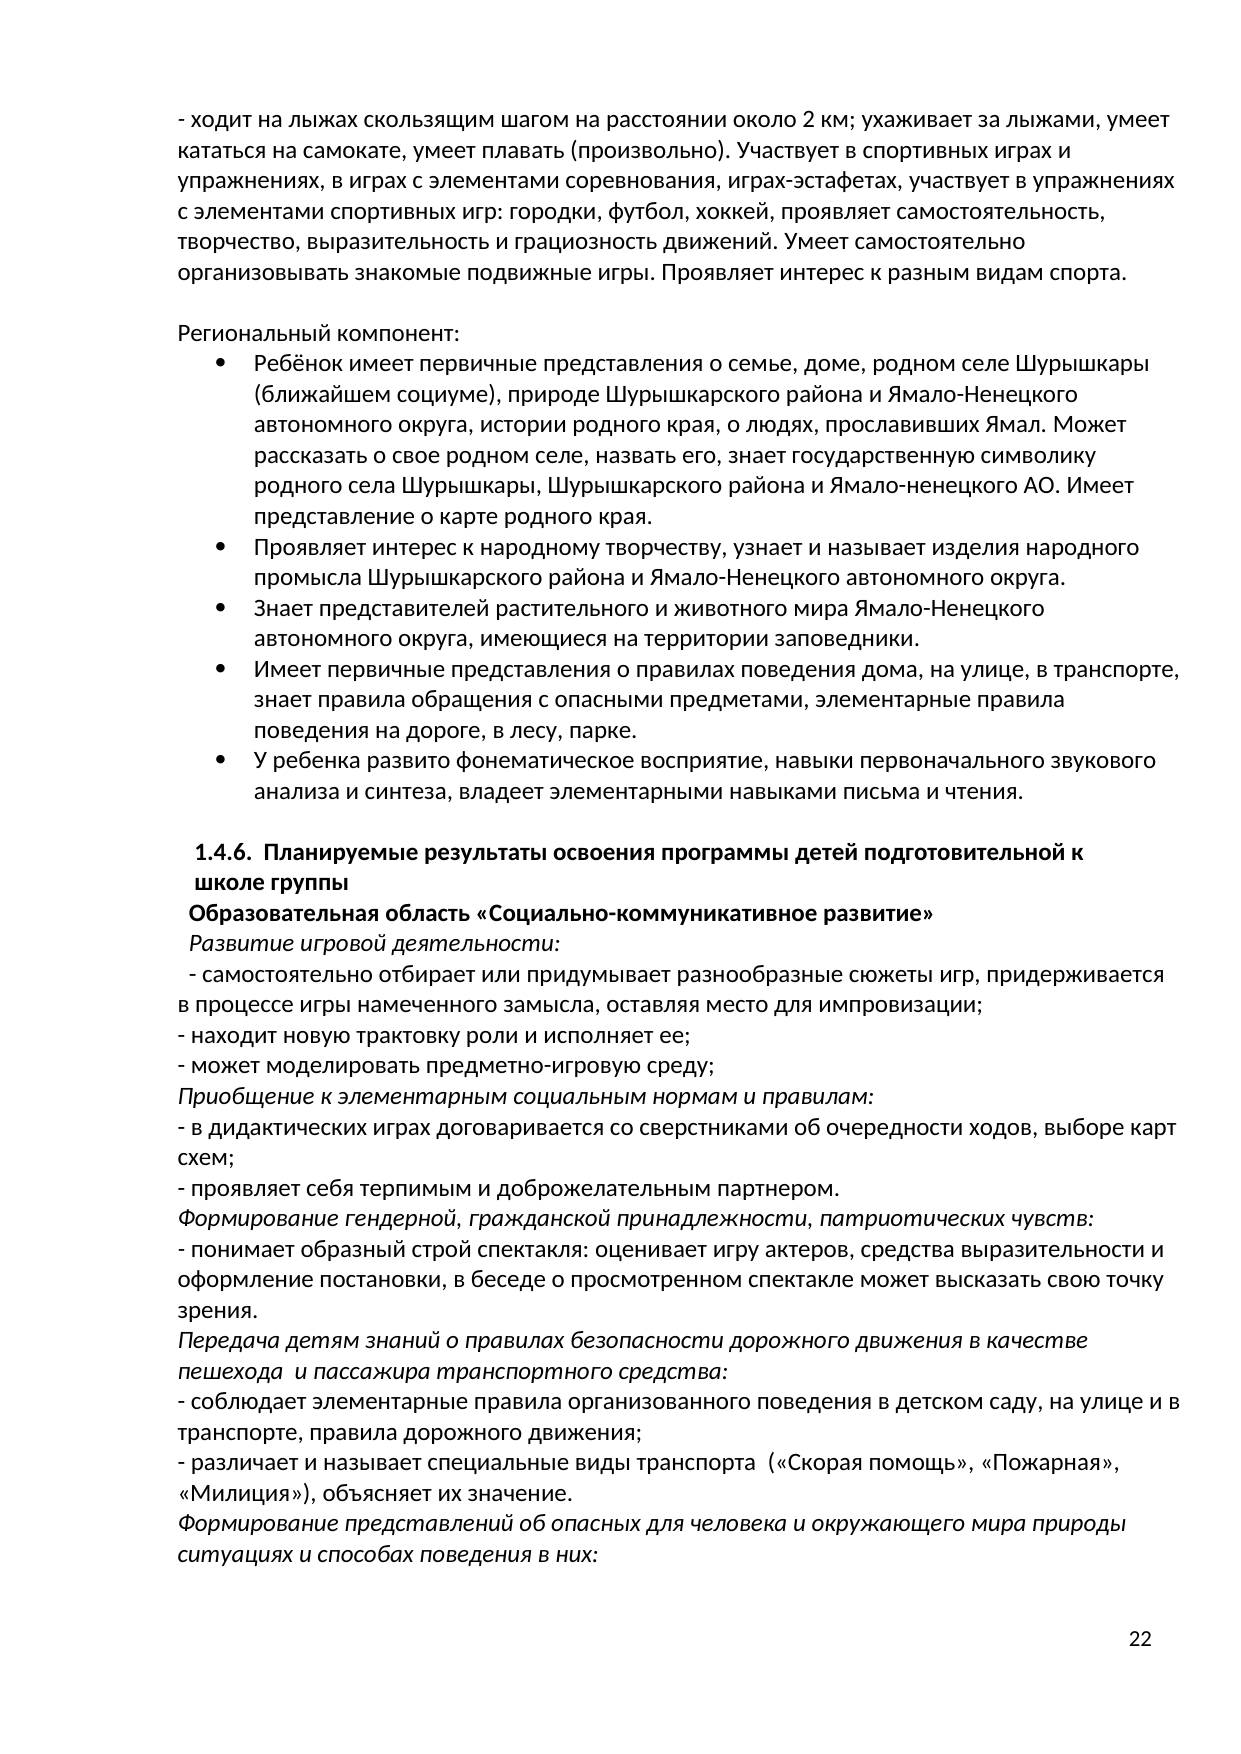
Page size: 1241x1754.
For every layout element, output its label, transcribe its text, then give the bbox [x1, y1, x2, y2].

list Имеет первичные представления о правилах поведения дома, на улице, в транспорте, знает правила обращения с опасными предметами, элементарные правила поведения на дороге, в лесу, парке. [216, 653, 1181, 744]
text Региональный компонент: [177, 317, 1181, 348]
text Передача детям знаний о правилах безопасности дорожного движения в качестве пешехода и пассажира транспортного средства: [177, 1324, 1181, 1385]
list Проявляет интерес к народному творчеству, узнает и называет изделия народного промысла Шурышкарского района и Ямало-Ненецкого автономного округа. [216, 531, 1181, 592]
text - ходит на лыжах скользящим шагом на расстоянии около 2 км; ухаживает за лыжами, умеет кататься на самокате, умеет плавать (произвольно). Участвует в спортивных играх и упражнениях, в играх с элементами соревнования, играх-эстафетах, участвует в упражнениях с элементами спортивных игр: городки, футбол, хоккей, проявляет самостоятельность, творчество, выразительность и грациозность движений. Умеет самостоятельно организовывать знакомые подвижные игры. Проявляет интерес к разным видам спорта. [177, 103, 1181, 287]
text - различает и называет специальные виды транспорта («Скорая помощь», «Пожарная», «Милиция»), объясняет их значение. [177, 1446, 1181, 1507]
text Формирование гендерной, гражданской принадлежности, патриотических чувств: [177, 1202, 1181, 1233]
text 1.4.6. Планируемые результаты освоения программы детей подготовительной к [177, 836, 1181, 866]
text Развитие игровой деятельности: [177, 927, 1181, 958]
text - самостоятельно отбирает или придумывает разнообразные сюжеты игр, придерживается в процессе игры намеченного замысла, оставляя место для импровизации; [177, 958, 1181, 1019]
text - проявляет себя терпимым и доброжелательным партнером. [177, 1172, 1181, 1202]
text - находит новую трактовку роли и исполняет ее; [177, 1019, 1181, 1049]
text Приобщение к элементарным социальным нормам и правилам: [177, 1080, 1181, 1111]
text школе группы [177, 866, 1181, 897]
list Знает представителей растительного и животного мира Ямало-Ненецкого автономного округа, имеющиеся на территории заповедники. [216, 592, 1181, 653]
text Образовательная область «Социально-коммуникативное развитие» [177, 897, 1181, 927]
text - соблюдает элементарные правила организованного поведения в детском саду, на улице и в транспорте, правила дорожного движения; [177, 1385, 1181, 1446]
text - может моделировать предметно-игровую среду; [177, 1049, 1181, 1080]
list У ребенка развито фонематическое восприятие, навыки первоначального звукового анализа и синтеза, владеет элементарными навыками письма и чтения. [216, 744, 1181, 805]
text - понимает образный строй спектакля: оценивает игру актеров, средства выразительности и оформление постановки, в беседе о просмотренном спектакле может высказать свою точку зрения. [177, 1233, 1181, 1324]
list Ребёнок имеет первичные представления о семье, доме, родном селе Шурышкары (ближайшем социуме), природе Шурышкарского района и Ямало-Ненецкого автономного округа, истории родного края, о людях, прославивших Ямал. Может рассказать о свое родном селе, назвать его, знает государственную символику родного села Шурышкары, Шурышкарского района и Ямало-ненецкого АО. Имеет представление о карте родного края. [216, 348, 1181, 531]
text - в дидактических играх договаривается со сверстниками об очередности ходов, выборе карт схем; [177, 1111, 1181, 1172]
text Формирование представлений об опасных для человека и окружающего мира природы ситуациях и способах поведения в них: [177, 1507, 1181, 1568]
